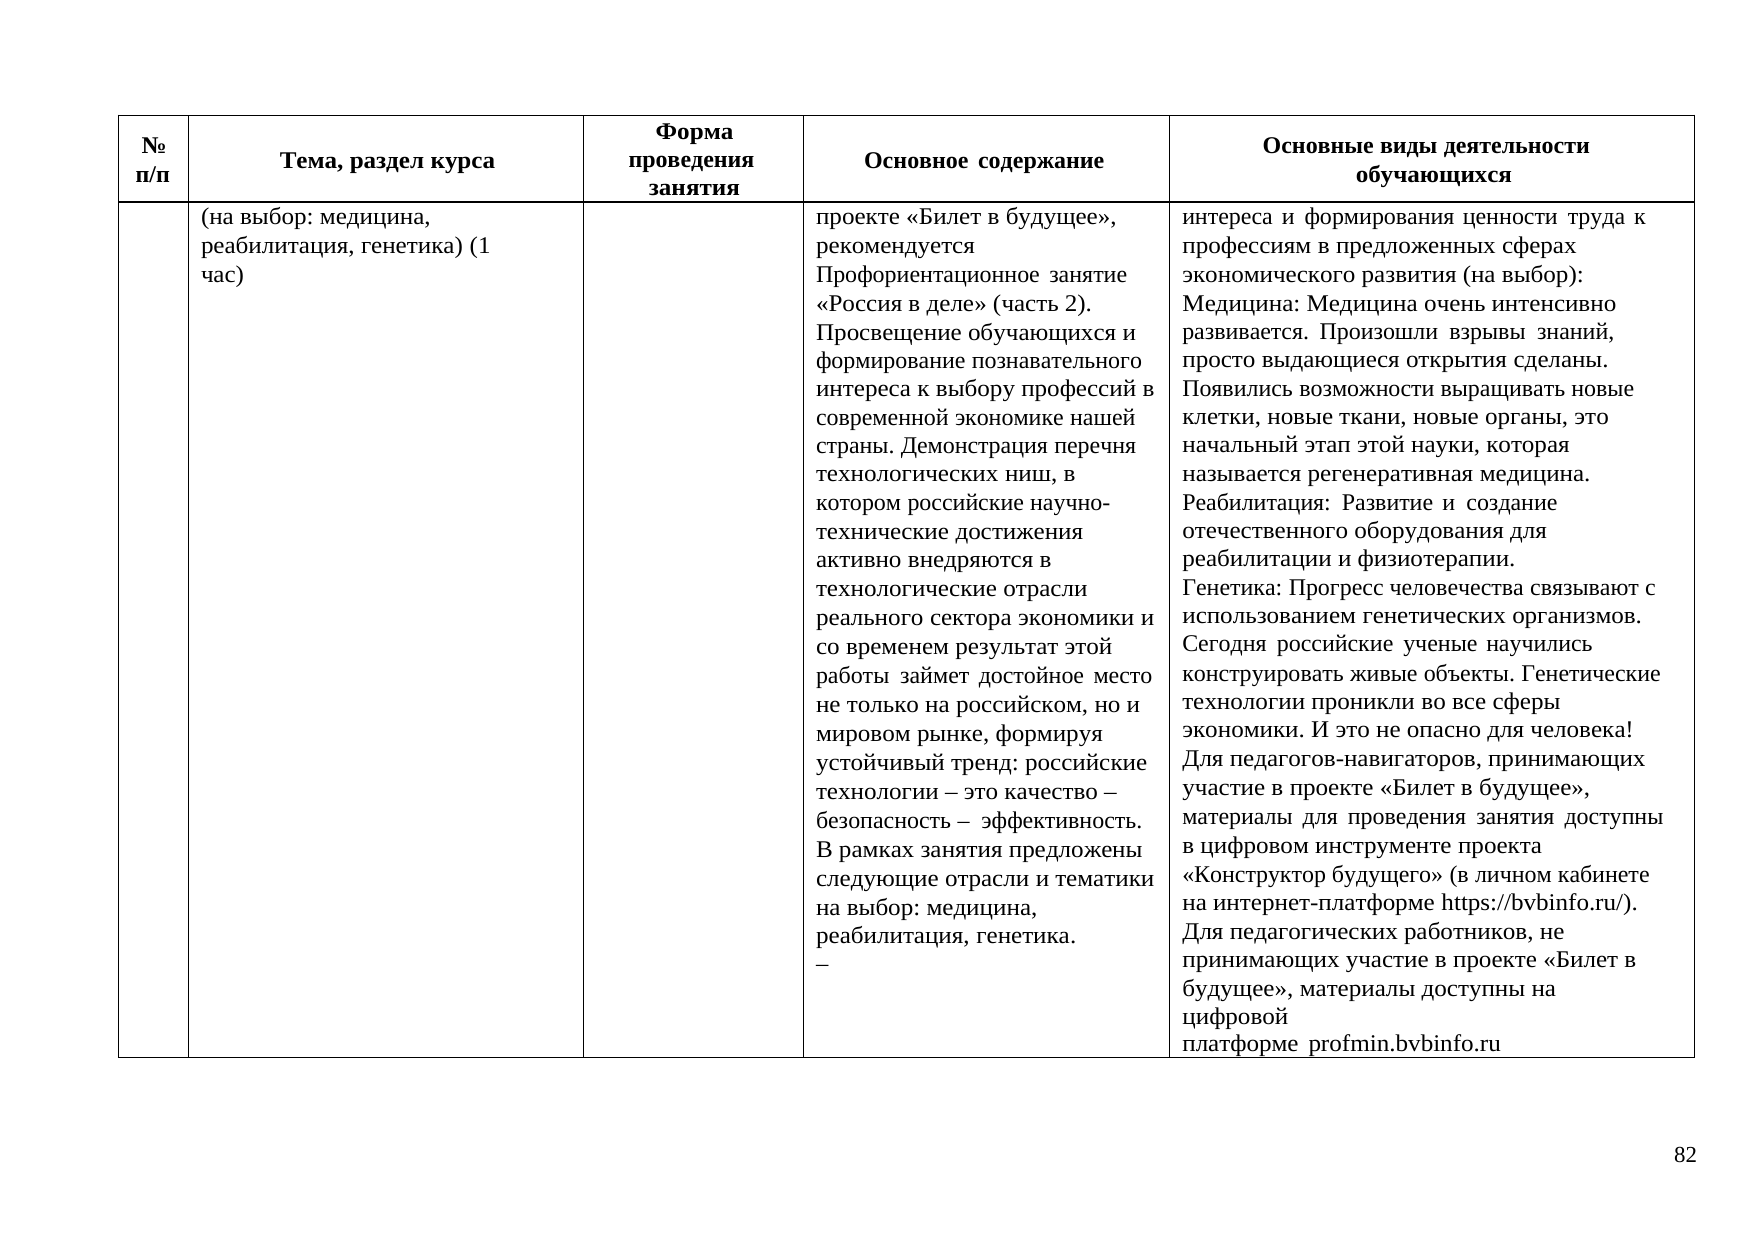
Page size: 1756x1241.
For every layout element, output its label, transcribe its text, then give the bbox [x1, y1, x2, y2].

table_header № п/п [119, 116, 188, 201]
table_cell проекте «Билет в будущее», рекомендуется Профориентационное занятие «Россия в деле» (часть 2). Просвещение обучающихся и формирование познавательного интереса к выбору профессий в современной экономике нашей страны. Демонстрация перечня технологических ниш, в котором российские научно- технические достижения активно внедряются в технологические отрасли реального сектора экономики и со временем результат этой работы займет достойное место не только на российском, но и мировом рынке, формируя устойчивый тренд: российские технологии – это качество – безопасность – эффективность. В рамках занятия предложены следующие отрасли и тематики на выбор: медицина, реабилитация, генетика. ‒ [804, 203, 1169, 1057]
table_cell интереса и формирования ценности труда к профессиям в предложенных сферах экономического развития (на выбор): Медицина: Медицина очень интенсивно развивается. Произошли взрывы знаний, просто выдающиеся открытия сделаны. Появились возможности выращивать новые клетки, новые ткани, новые органы, это начальный этап этой науки, которая называется регенеративная медицина. Реабилитация: Развитие и создание отечественного оборудования для реабилитации и физиотерапии. Генетика: Прогресс человечества связывают с использованием генетических организмов. Сегодня российские ученые научились конструировать живые объекты. Генетические технологии проникли во все сферы экономики. И это не опасно для человека! Для педагогов-навигаторов, принимающих участие в проекте «Билет в будущее», материалы для проведения занятия доступны в цифровом инструменте проекта «Конструктор будущего» (в личном кабинете на интернет-платформе https://bvbinfo.ru/). Для педагогических работников, не принимающих участие в проекте «Билет в будущее», материалы доступны на цифровой платформе profmin.bvbinfo.ru [1170, 203, 1694, 1057]
table_header Основные виды деятельности обучающихся [1170, 116, 1694, 201]
table_cell [584, 203, 803, 1057]
table_header Форма проведения занятия [584, 116, 803, 201]
table_cell [119, 203, 188, 1057]
table_header Основное содержание [804, 116, 1169, 201]
table_cell (на выбор: медицина, реабилитация, генетика) (1 час) [189, 203, 583, 1057]
table_header Тема, раздел курса [189, 116, 583, 201]
